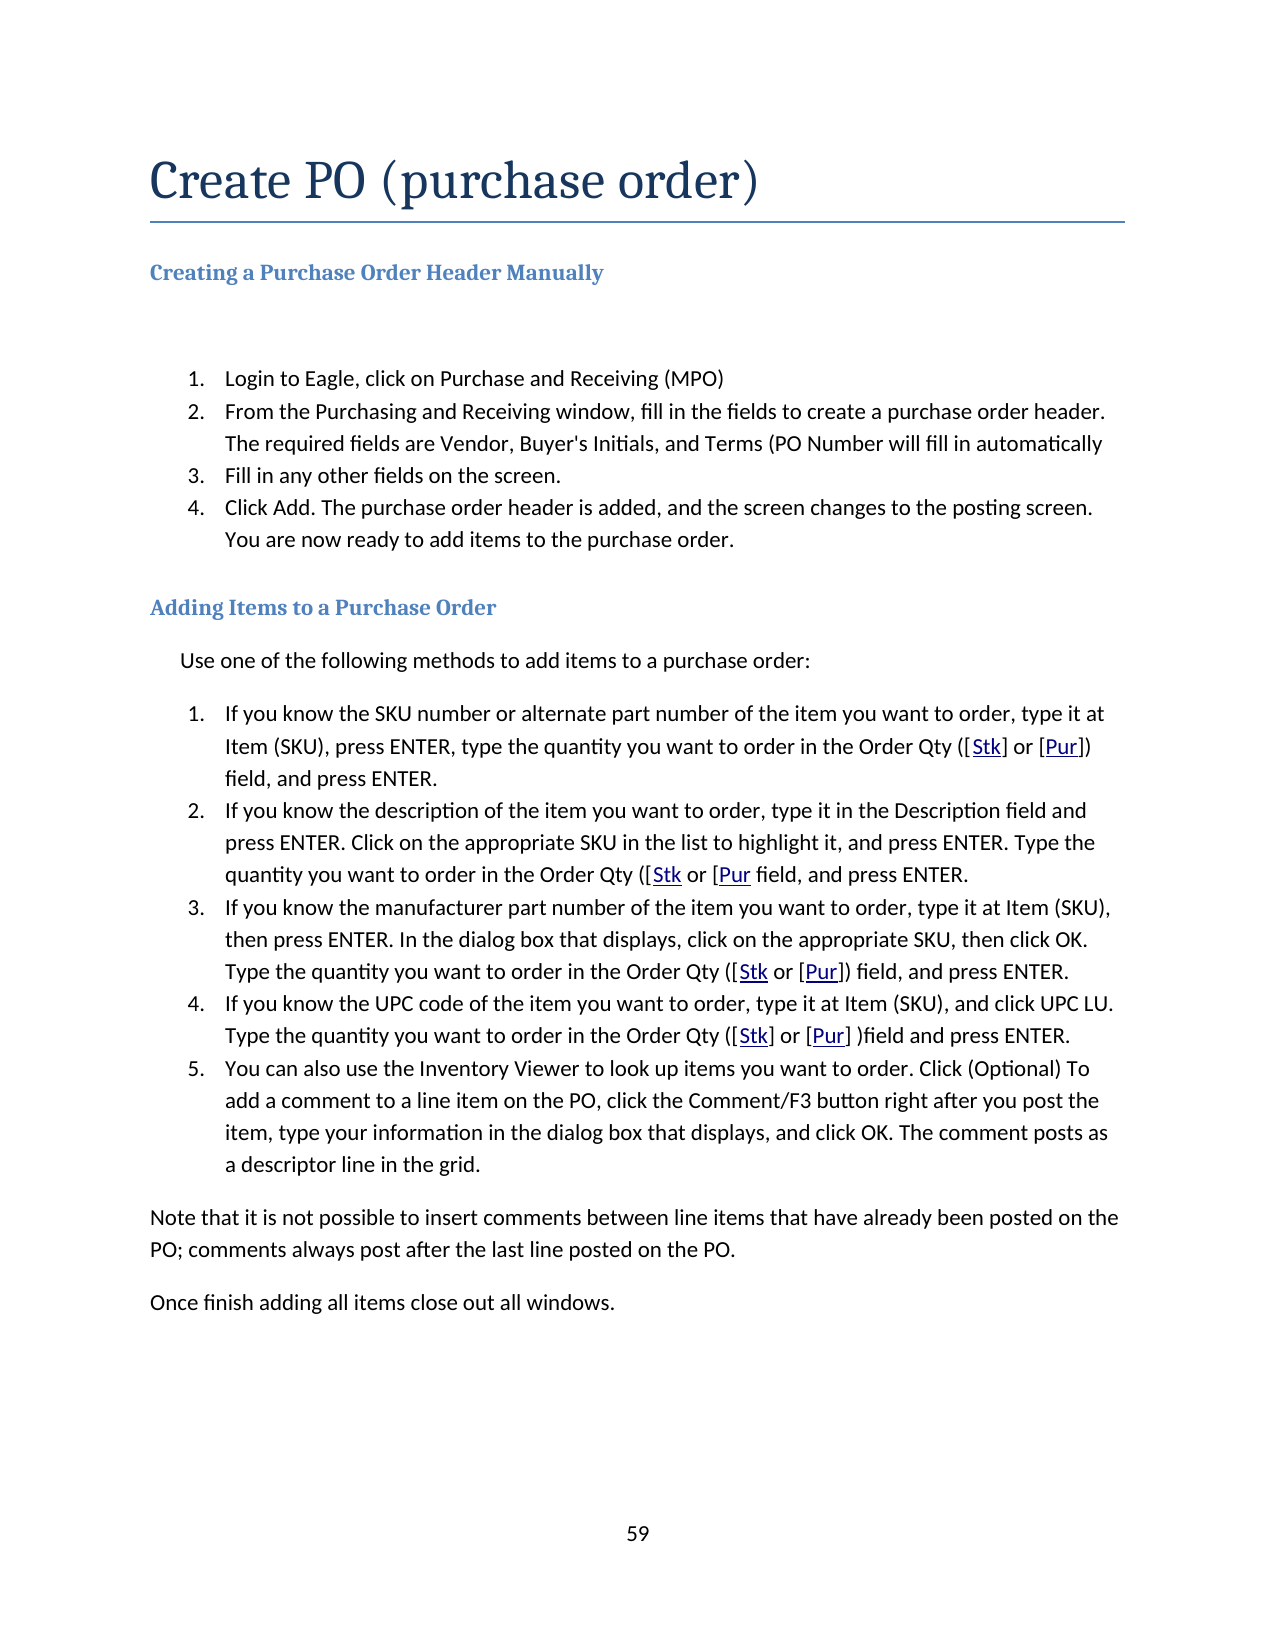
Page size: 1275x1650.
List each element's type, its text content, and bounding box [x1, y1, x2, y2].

text Once finish adding all items close out all windows. [150, 1288, 1125, 1316]
title Create PO (purchase order) [150, 150, 1125, 221]
list If you know the description of the item you want to order, type it in the Description field and press ENTER. Click on the appropriate SKU in the list to highlight it, and press ENTER. Type the quantity you want to order in the Order Qty ([Stk or [Pur field, and press ENTER. [187, 796, 1125, 888]
list From the Purchasing and Receiving window, fill in the fields to create a purchase order header. The required fields are Vendor, Buyer's Initials, and Terms (PO Number will fill in automatically [187, 397, 1125, 457]
list If you know the SKU number or alternate part number of the item you want to order, type it at Item (SKU), press ENTER, type the quantity you want to order in the Order Qty ([Stk] or [Pur]) field, and press ENTER. [187, 699, 1125, 792]
list Click Add. The purchase order header is added, and the screen changes to the posting screen. You are now ready to add items to the purchase order. [187, 493, 1125, 553]
list You can also use the Inventory Viewer to look up items you want to order. Click (Optional) To add a comment to a line item on the PO, click the Comment/F3 button right after you post the item, type your information in the dialog box that displays, and click OK. The comment posts as a descriptor line in the grid. [187, 1054, 1125, 1178]
list Login to Eagle, click on Purchase and Receiving (MPO) [187, 364, 1125, 393]
text Use one of the following methods to add items to a purchase order: [150, 647, 1125, 674]
list Fill in any other fields on the screen. [187, 461, 1125, 489]
subtitle Adding Items to a Purchase Order [150, 595, 1125, 622]
text Note that it is not possible to insert comments between line items that have already been posted on the PO; comments always post after the last line posted on the PO. [150, 1203, 1125, 1263]
list If you know the manufacturer part number of the item you want to order, type it at Item (SKU), then press ENTER. In the dialog box that displays, click on the appropriate SKU, then click OK. Type the quantity you want to order in the Order Qty ([Stk or [Pur]) field, and press ENTER. [187, 893, 1125, 985]
list If you know the UPC code of the item you want to order, type it at Item (SKU), and click UPC LU. Type the quantity you want to order in the Order Qty ([Stk] or [Pur] )field and press ENTER. [187, 989, 1125, 1049]
subtitle Creating a Purchase Order Header Manually [150, 260, 1125, 287]
